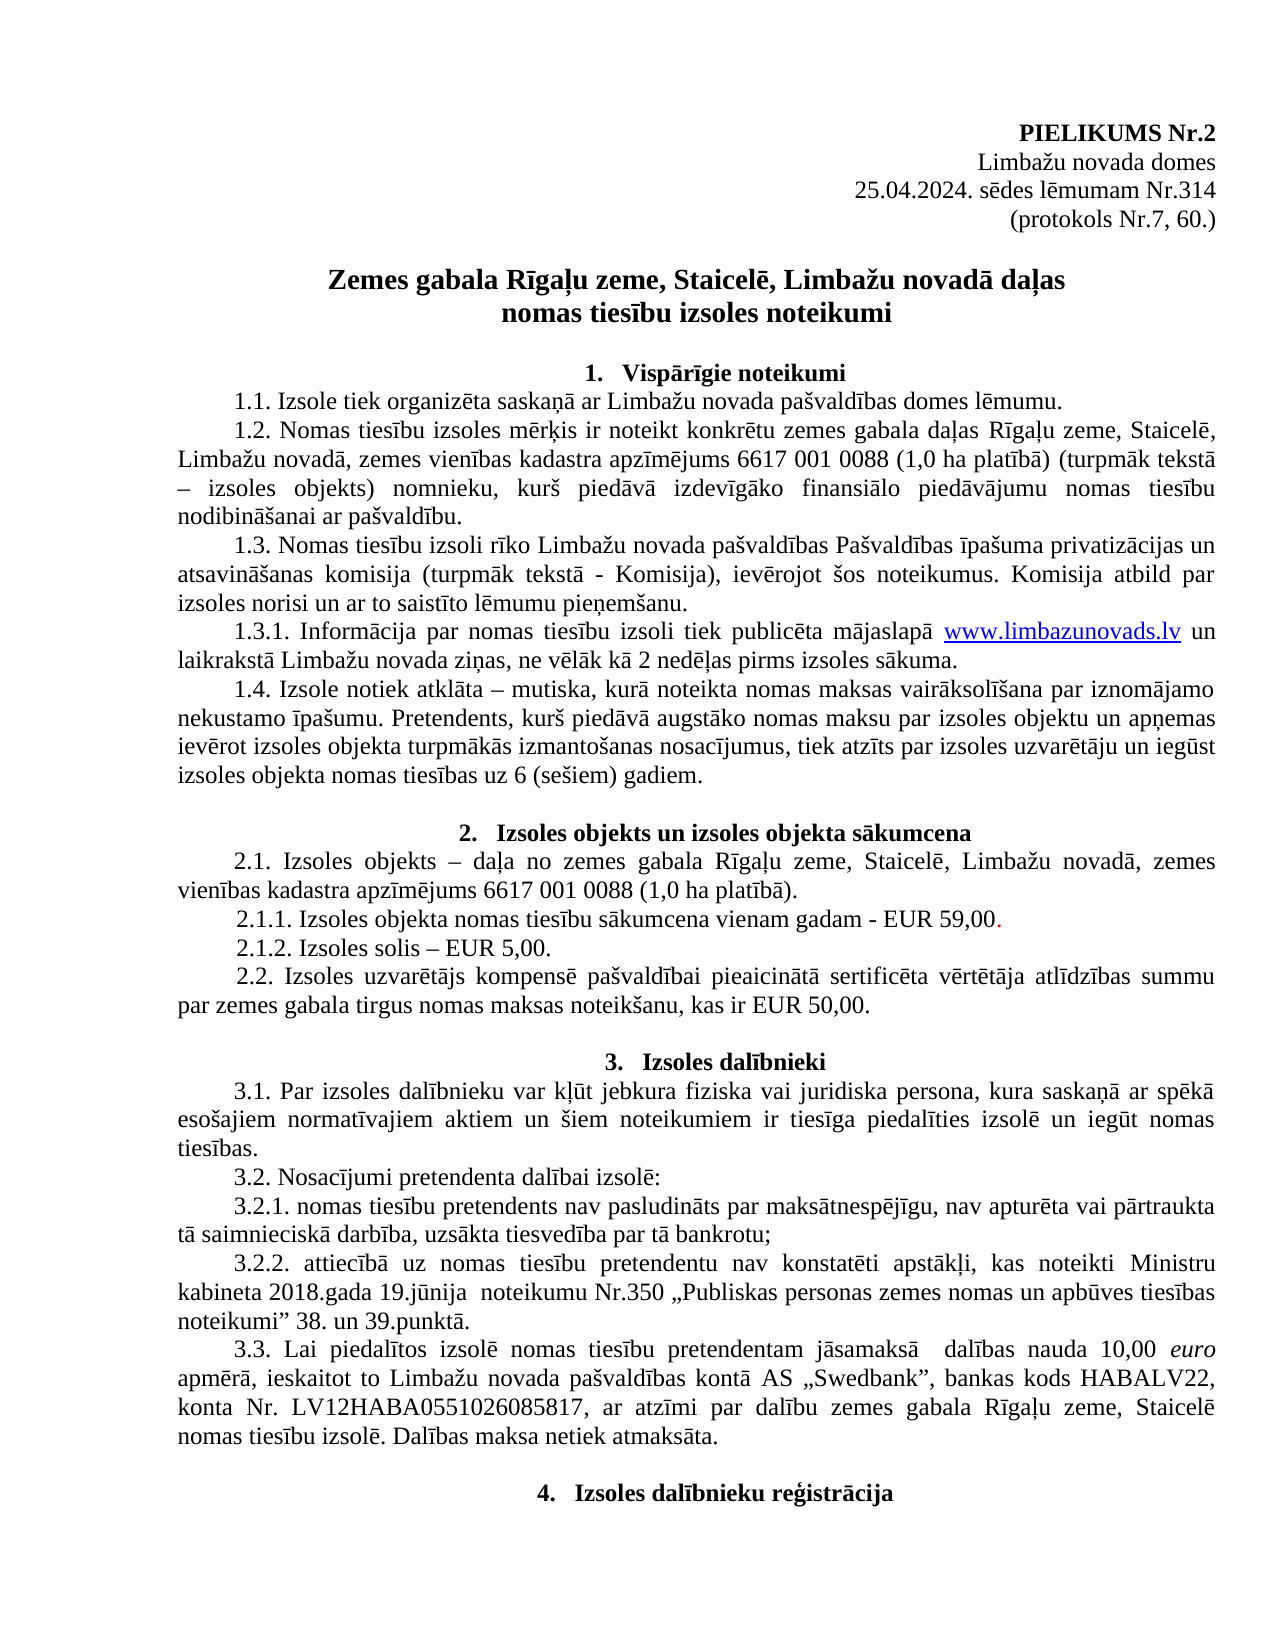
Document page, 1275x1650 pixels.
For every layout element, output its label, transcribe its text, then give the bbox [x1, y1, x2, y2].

text 1.3. Nomas tiesību izsoli rīko Limbažu novada pašvaldības Pašvaldības īpašuma privatizācijas un atsavināšanas komisija (turpmāk tekstā - Komisija), ievērojot šos noteikumus. Komisija atbild par izsoles norisi un ar to saistīto lēmumu pieņemšanu. [177, 530, 1216, 616]
text 2.1.1. Izsoles objekta nomas tiesību sākumcena vienam gadam - EUR 59,00. [177, 904, 1216, 933]
list Izsoles dalībnieki [215, 1047, 1216, 1076]
text 2.1. Izsoles objekts – daļa no zemes gabala Rīgaļu zeme, Staicelē, Limbažu novadā, zemes vienības kadastra apzīmējums 6617 001 0088 (1,0 ha platībā). [177, 846, 1216, 904]
text 2.2. Izsoles uzvarētājs kompensē pašvaldībai pieaicinātā sertificēta vērtētāja atlīdzības summu par zemes gabala tirgus nomas maksas noteikšanu, kas ir EUR 50,00. [177, 961, 1216, 1019]
list Izsoles dalībnieku reģistrācija [215, 1478, 1216, 1507]
text PIELIKUMS Nr.2 [852, 118, 1216, 147]
text 3.2.2. attiecībā uz nomas tiesību pretendentu nav konstatēti apstākļi, kas noteikti Ministru kabineta 2018.gada 19.jūnija noteikumu Nr.350 „Publiskas personas zemes nomas un apbūves tiesības noteikumi” 38. un 39.punktā. [177, 1248, 1216, 1334]
text 2.1.2. Izsoles solis – EUR 5,00. [177, 933, 1216, 961]
text 3.1. Par izsoles dalībnieku var kļūt jebkura fiziska vai juridiska persona, kura saskaņā ar spēkā esošajiem normatīvajiem aktiem un šiem noteikumiem ir tiesīga piedalīties izsolē un iegūt nomas tiesības. [177, 1076, 1216, 1162]
text 1.4. Izsole notiek atklāta – mutiska, kurā noteikta nomas maksas vairāksolīšana par iznomājamo nekustamo īpašumu. Pretendents, kurš piedāvā augstāko nomas maksu par izsoles objektu un apņemas ievērot izsoles objekta turpmākās izmantošanas nosacījumus, tiek atzīts par izsoles uzvarētāju un iegūst izsoles objekta nomas tiesības uz 6 (sešiem) gadiem. [177, 674, 1216, 789]
text 3.2. Nosacījumi pretendenta dalībai izsolē: [177, 1162, 1216, 1191]
text 1.1. Izsole tiek organizēta saskaņā ar Limbažu novada pašvaldības domes lēmumu. [177, 386, 1216, 415]
text 3.3. Lai piedalītos izsolē nomas tiesību pretendentam jāsamaksā dalības nauda 10,00 euro apmērā, ieskaitot to Limbažu novada pašvaldības kontā AS „Swedbank”, bankas kods HABALV22, konta Nr. LV12HABA0551026085817, ar atzīmi par dalību zemes gabala Rīgaļu zeme, Staicelē nomas tiesību izsolē. Dalības maksa netiek atmaksāta. [177, 1334, 1216, 1449]
text 1.3.1. Informācija par nomas tiesību izsoli tiek publicēta mājaslapā www.limbazunovads.lv un laikrakstā Limbažu novada ziņas, ne vēlāk kā 2 nedēļas pirms izsoles sākuma. [177, 616, 1216, 674]
text Zemes gabala Rīgaļu zeme, Staicelē, Limbažu novadā daļas [177, 262, 1216, 295]
text 1.2. Nomas tiesību izsoles mērķis ir noteikt konkrētu zemes gabala daļas Rīgaļu zeme, Staicelē, Limbažu novadā, zemes vienības kadastra apzīmējums 6617 001 0088 (1,0 ha platībā) (turpmāk tekstā – izsoles objekts) nomnieku, kurš piedāvā izdevīgāko finansiālo piedāvājumu nomas tiesību nodibināšanai ar pašvaldību. [177, 415, 1216, 530]
text 3.2.1. nomas tiesību pretendents nav pasludināts par maksātnespējīgu, nav apturēta vai pārtraukta tā saimnieciskā darbība, uzsākta tiesvedība par tā bankrotu; [177, 1191, 1216, 1248]
text (protokols Nr.7, 60.) [177, 204, 1216, 233]
list Izsoles objekts un izsoles objekta sākumcena [215, 818, 1216, 846]
list Vispārīgie noteikumi [215, 358, 1216, 386]
text nomas tiesību izsoles noteikumi [177, 295, 1216, 329]
text Limbažu novada domes [477, 147, 1216, 176]
text 25.04.2024. sēdes lēmumam Nr.314 [177, 176, 1216, 204]
